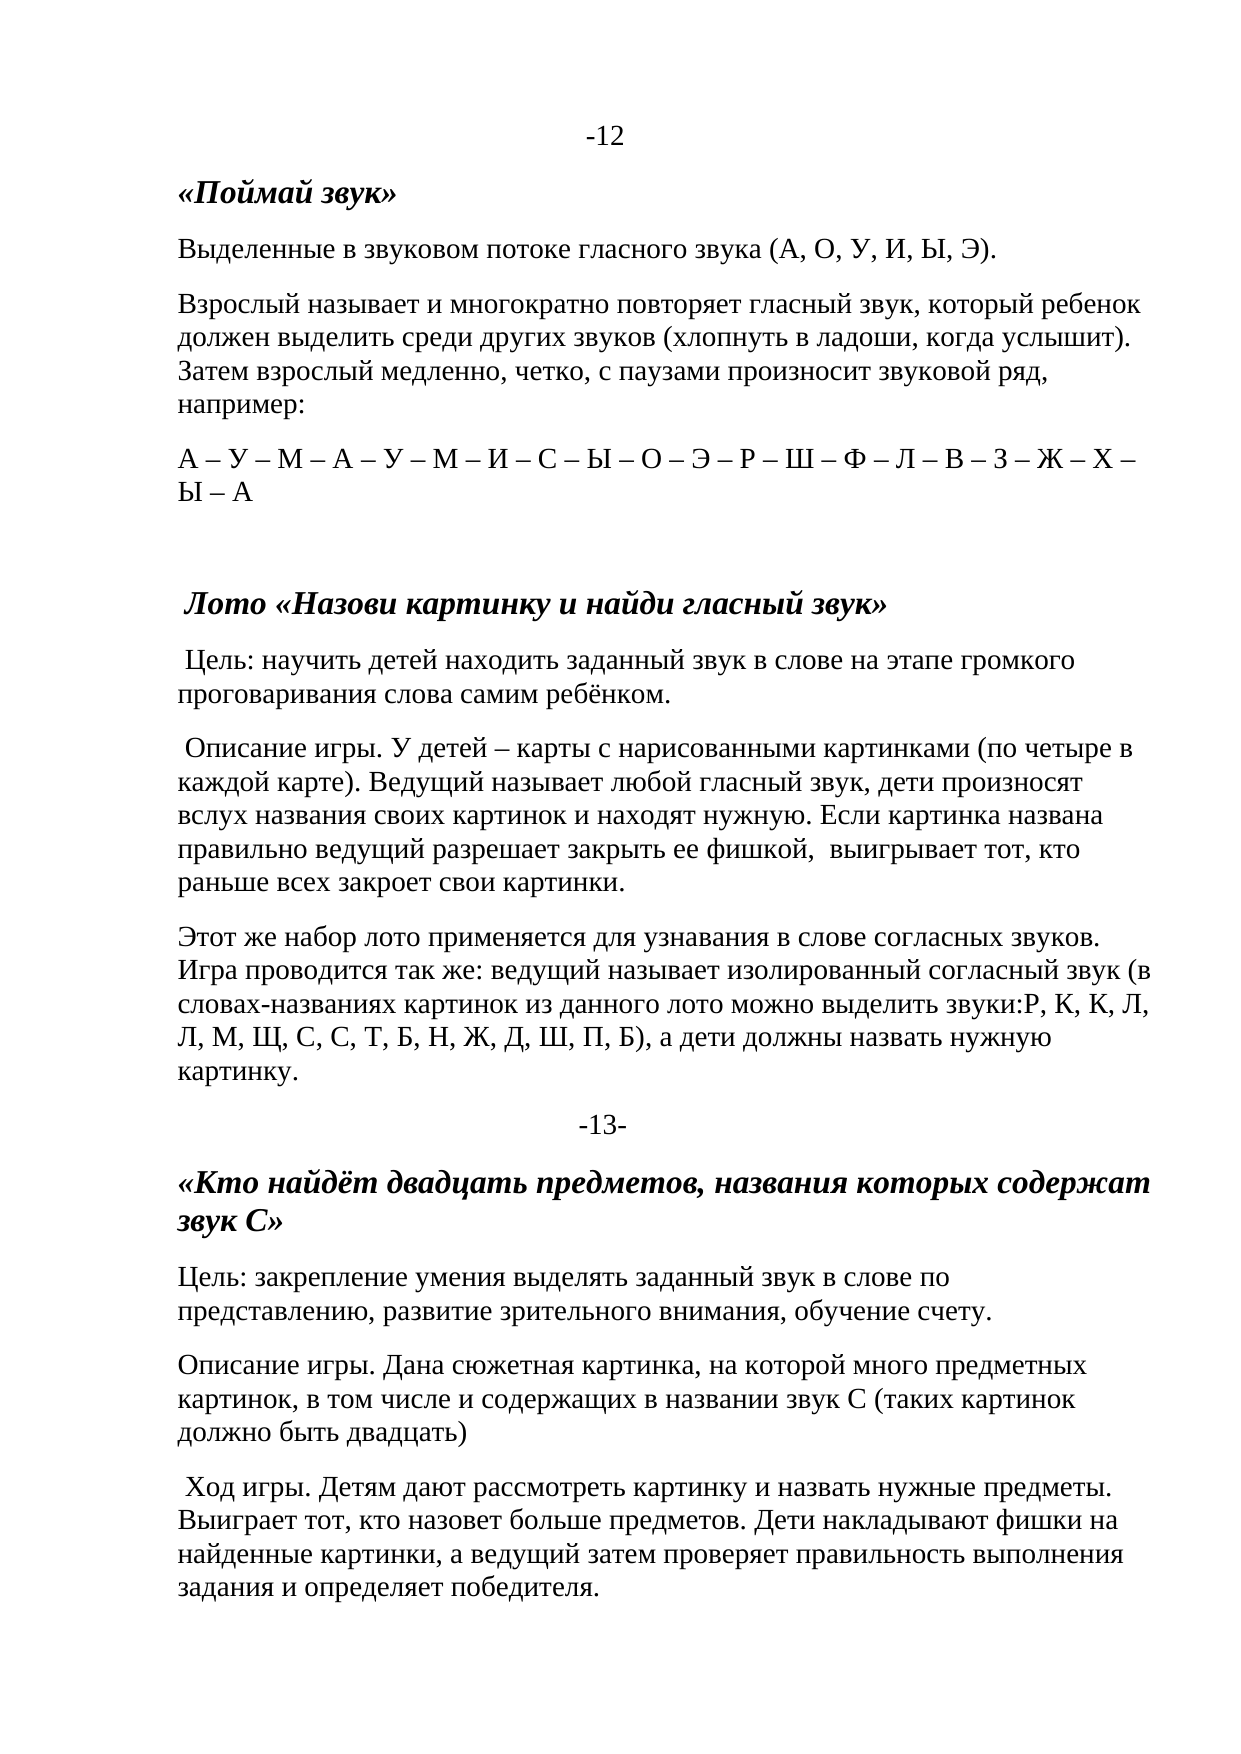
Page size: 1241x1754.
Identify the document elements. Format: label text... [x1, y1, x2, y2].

text Выделенные в звуковом потоке гласного звука (А, О, У, И, Ы, Э). [177, 232, 1152, 265]
text Этот же набор лото применяется для узнавания в слове согласных звуков. Игра проводится так же: ведущий называет изолированный согласный звук (в словах-названиях картинок из данного лото можно выделить звуки:Р, К, К, Л, Л, М, Щ, С, С, Т, Б, Н, Ж, Д, Ш, П, Б), а дети должны назвать нужную картинку. [177, 919, 1152, 1087]
text Описание игры. У детей – карты с нарисованными картинками (по четыре в каждой карте). Ведущий называет любой гласный звук, дети произносят вслух названия своих картинок и находят нужную. Если картинка названа правильно ведущий разрешает закрыть ее фишкой, выигрывает тот, кто раньше всех закроет свои картинки. [177, 730, 1152, 898]
text А – У – М – А – У – М – И – С – Ы – О – Э – Р – Ш – Ф – Л – В – З – Ж – Х – Ы – А [177, 441, 1152, 508]
text Цель: научить детей находить заданный звук в слове на этапе громкого проговаривания слова самим ребёнком. [177, 642, 1152, 709]
text «Кто найдёт двадцать предметов, названия которых содержат звук С» [177, 1162, 1152, 1238]
text Взрослый называет и многократно повторяет гласный звук, который ребенок должен выделить среди других звуков (хлопнуть в ладоши, когда услышит). Затем взрослый медленно, четко, с паузами произносит звуковой ряд, например: [177, 286, 1152, 420]
text Лото «Назови картинку и найди гласный звук» [177, 583, 1152, 622]
text Цель: закрепление умения выделять заданный звук в слове по представлению, развитие зрительного внимания, обучение счету. [177, 1259, 1152, 1326]
text «Поймай звук» [177, 172, 1152, 211]
text Описание игры. Дана сюжетная картинка, на которой много предметных картинок, в том числе и содержащих в названии звук С (таких картинок должно быть двадцать) [177, 1347, 1152, 1448]
text -13- [177, 1107, 1152, 1141]
text -12 [177, 118, 1152, 152]
text Ход игры. Детям дают рассмотреть картинку и назвать нужные предметы. Выиграет тот, кто назовет больше предметов. Дети накладывают фишки на найденные картинки, а ведущий затем проверяет правильность выполнения задания и определяет победителя. [177, 1469, 1152, 1603]
